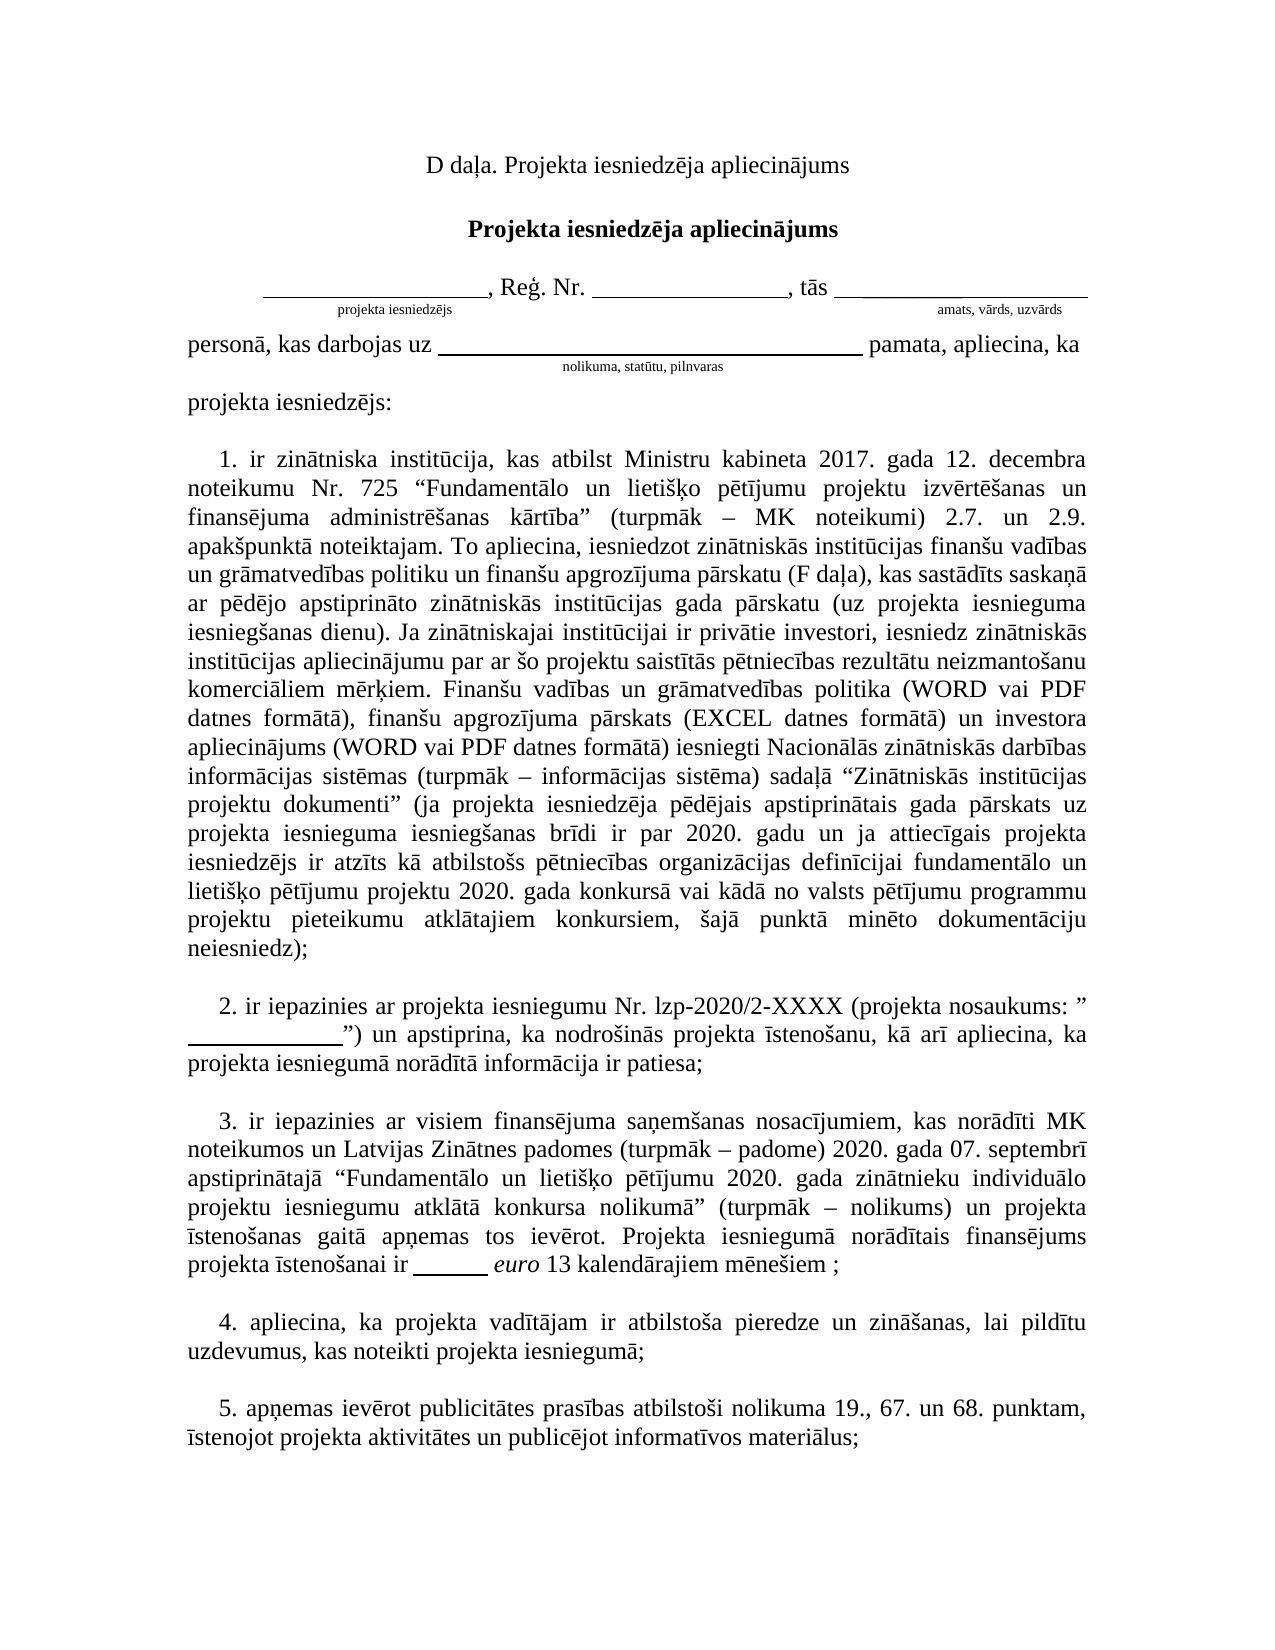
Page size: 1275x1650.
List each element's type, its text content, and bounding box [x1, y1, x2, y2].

text 4. apliecina, ka projekta vadītājam ir atbilstoša pieredze un zināšanas, lai pildītu uzdevumus, kas noteikti projekta iesniegumā; [187, 1307, 1087, 1364]
text projekta iesniedzējs amats, vārds, uzvārds [187, 301, 1087, 329]
text nolikuma, statūtu, pilnvaras [487, 358, 1087, 387]
text personā, kas darbojas uz pamata, apliecina, ka [187, 329, 1087, 358]
text projekta iesniedzējs: [187, 387, 1087, 416]
text 1. ir zinātniska institūcija, kas atbilst Ministru kabineta 2017. gada 12. decembra noteikumu Nr. 725 “Fundamentālo un lietišķo pētījumu projektu izvērtēšanas un finansējuma administrēšanas kārtība” (turpmāk – MK noteikumi) 2.7. un 2.9. apakšpunktā noteiktajam. To apliecina, iesniedzot zinātniskās institūcijas finanšu vadības un grāmatvedības politiku un finanšu apgrozījuma pārskatu (F daļa), kas sastādīts saskaņā ar pēdējo apstiprināto zinātniskās institūcijas gada pārskatu (uz projekta iesnieguma iesniegšanas dienu). Ja zinātniskajai institūcijai ir privātie investori, iesniedz zinātniskās institūcijas apliecinājumu par ar šo projektu saistītās pētniecības rezultātu neizmantošanu komerciāliem mērķiem. Finanšu vadības un grāmatvedības politika (WORD vai PDF datnes formātā), finanšu apgrozījuma pārskats (EXCEL datnes formātā) un investora apliecinājums (WORD vai PDF datnes formātā) iesniegti Nacionālās zinātniskās darbības informācijas sistēmas (turpmāk – informācijas sistēma) sadaļā “Zinātniskās institūcijas projektu dokumenti” (ja projekta iesniedzēja pēdējais apstiprinātais gada pārskats uz projekta iesnieguma iesniegšanas brīdi ir par 2020. gadu un ja attiecīgais projekta iesniedzējs ir atzīts kā atbilstošs pētniecības organizācijas definīcijai fundamentālo un lietišķo pētījumu projektu 2020. gada konkursā vai kādā no valsts pētījumu programmu projektu pieteikumu atklātajiem konkursiem, šajā punktā minēto dokumentāciju neiesniedz); [187, 444, 1087, 962]
text 3. ir iepazinies ar visiem finansējuma saņemšanas nosacījumiem, kas norādīti MK noteikumos un Latvijas Zinātnes padomes (turpmāk – padome) 2020. gada 07. septembrī apstiprinātajā “Fundamentālo un lietišķo pētījumu 2020. gada zinātnieku individuālo projektu iesniegumu atklātā konkursa nolikumā” (turpmāk – nolikums) un projekta īstenošanas gaitā apņemas tos ievērot. Projekta iesniegumā norādītais finansējums projekta īstenošanai ir euro 13 kalendārajiem mēnešiem ; [187, 1106, 1087, 1278]
text Projekta iesniedzēja apliecinājums [187, 214, 1087, 243]
text D daļa. Projekta iesniedzēja apliecinājums [187, 150, 1087, 179]
text , Reģ. Nr. , tās ________ [187, 272, 1087, 301]
text 5. apņemas ievērot publicitātes prasības atbilstoši nolikuma 19., 67. un 68. punktam, īstenojot projekta aktivitātes un publicējot informatīvos materiālus; [187, 1393, 1087, 1451]
text 2. ir iepazinies ar projekta iesniegumu Nr. lzp-2020/2-XXXX (projekta nosaukums: ” ”) un apstiprina, ka nodrošinās projekta īstenošanu, kā arī apliecina, ka projekta iesniegumā norādītā informācija ir patiesa; [187, 991, 1087, 1077]
